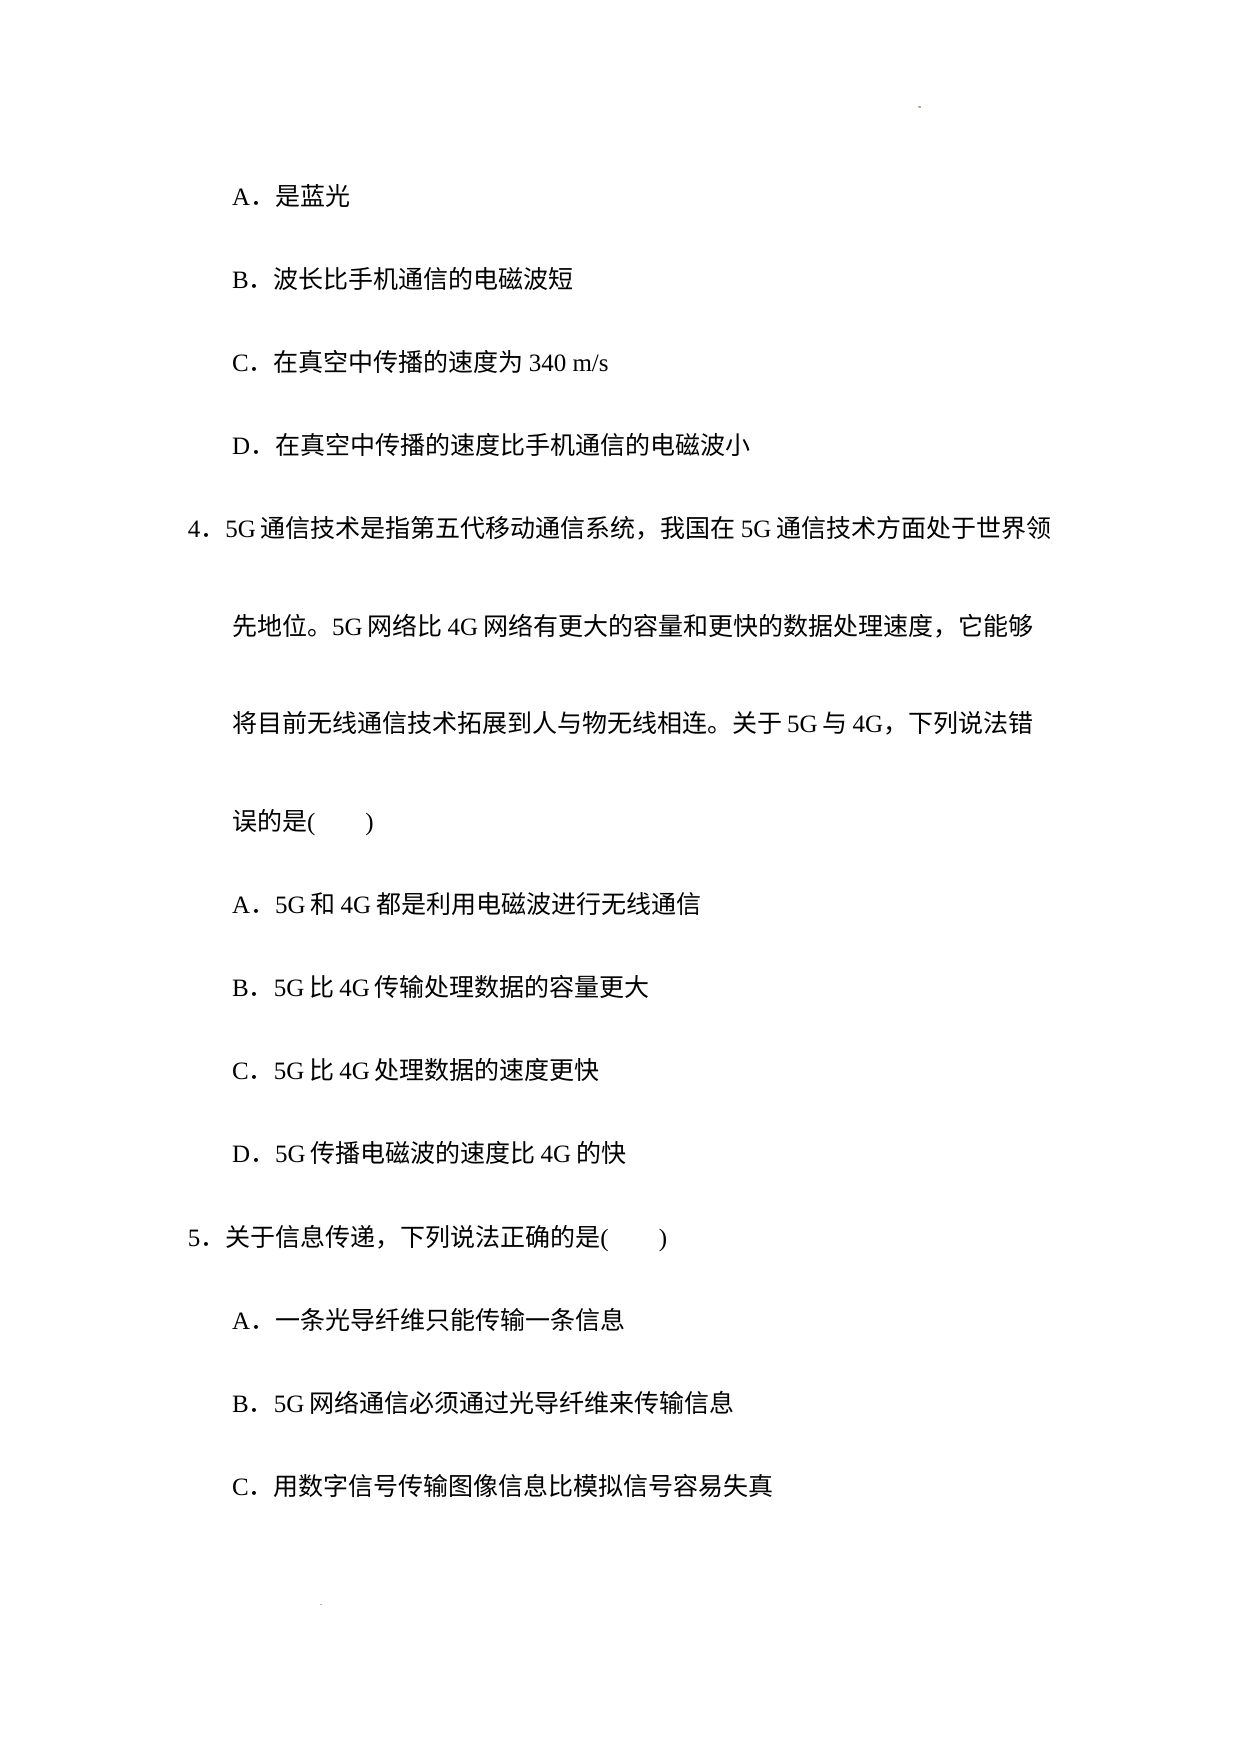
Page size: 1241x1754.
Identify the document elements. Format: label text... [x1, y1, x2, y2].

text B．5G比4G传输处理数据的容量更大 [232, 953, 1053, 1018]
text 4．5G通信技术是指第五代移动通信系统，我国在5G通信技术方面处于世界领先地位。5G网络比4G网络有更大的容量和更快的数据处理速度，它能够将目前无线通信技术拓展到人与物无线相连。关于5G与4G，下列说法错误的是( ) [188, 494, 1053, 852]
text A．是蓝光 [232, 162, 1053, 227]
text 5．关于信息传递，下列说法正确的是( ) [188, 1203, 1053, 1268]
text D．5G传播电磁波的速度比4G的快 [232, 1119, 1053, 1184]
text B．5G网络通信必须通过光导纤维来传输信息 [232, 1369, 1053, 1434]
text A．5G和4G都是利用电磁波进行无线通信 [232, 870, 1053, 935]
text D．在真空中传播的速度比手机通信的电磁波小 [232, 411, 1053, 476]
text C．在真空中传播的速度为340 m/s [232, 328, 1053, 393]
text C．用数字信号传输图像信息比模拟信号容易失真 [232, 1452, 1053, 1517]
text B．波长比手机通信的电磁波短 [232, 245, 1053, 310]
text A．一条光导纤维只能传输一条信息 [232, 1286, 1053, 1351]
text C．5G比4G处理数据的速度更快 [232, 1036, 1053, 1101]
